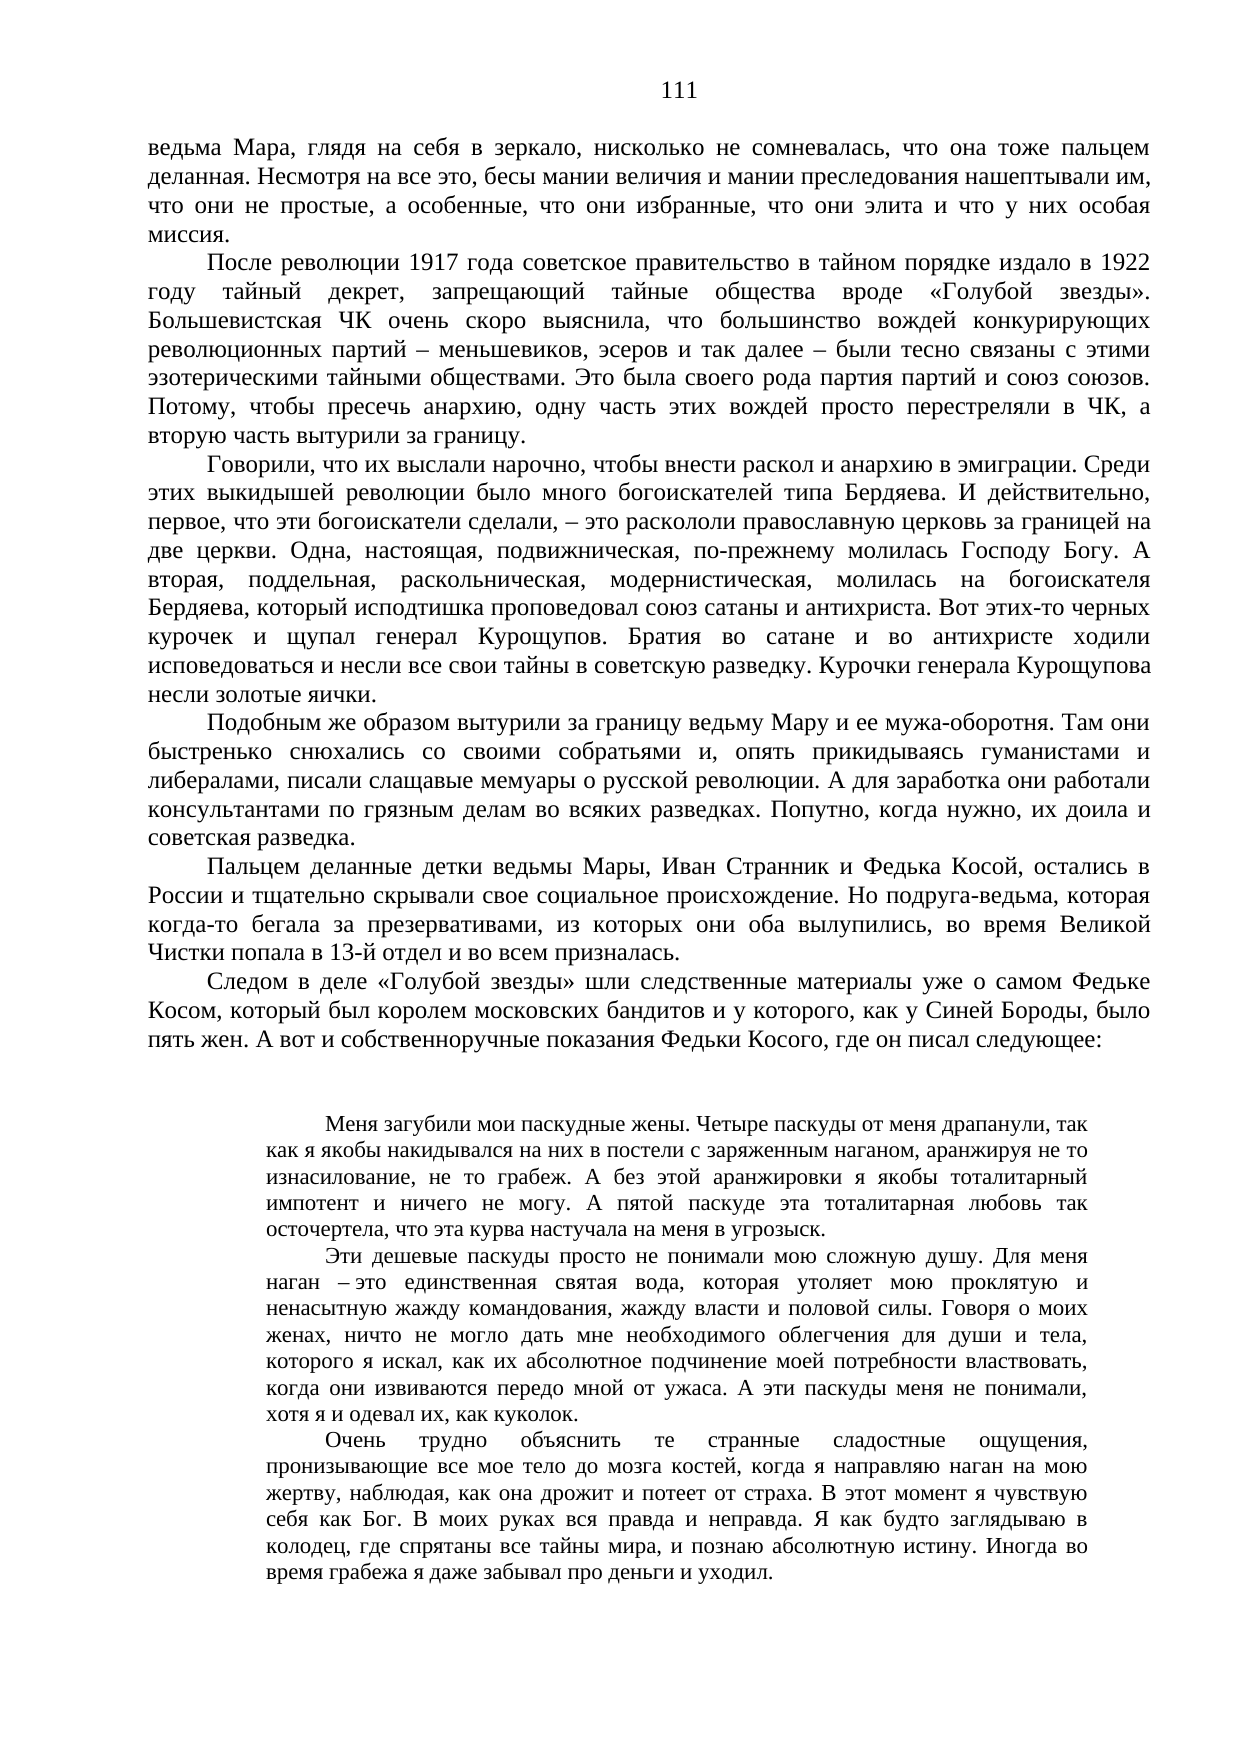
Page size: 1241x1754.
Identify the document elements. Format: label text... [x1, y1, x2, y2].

text Меня загубили мои паскудные жены. Четыре паскуды от меня драпанули, так как я якобы накидывался на них в постели с заряженным наганом, аранжируя не то изнасилование, не то грабеж. А без этой аранжировки я якобы тоталитарный импотент и ничего не могу. А пятой паскуде эта тоталитарная любовь так осточертела, что эта курва настучала на меня в угрозыск. [266, 1110, 1089, 1242]
text Очень трудно объяснить те странные сладостные ощущения, пронизывающие все мое тело до мозга костей, когда я направляю наган на мою жертву, наблюдая, как она дрожит и потеет от страха. В этот момент я чувствую себя как Бог. В моих руках вся правда и неправда. Я как будто заглядываю в колодец, где спрятаны все тайны мира, и познаю абсолютную истину. Иногда во время грабежа я даже забывал про деньги и уходил. [266, 1426, 1089, 1584]
text Подобным же образом вытурили за границу ведьму Мару и ее мужа-оборотня. Там они быстренько снюхались со своими собратьями и, опять прикидываясь гуманистами и либералами, писали слащавые мемуары о русской революции. А для заработка они работали консультантами по грязным делам во всяких разведках. Попутно, когда нужно, их доила и советская разведка. [148, 707, 1152, 851]
text После революции 1917 года советское правительство в тайном порядке издало в 1922 году тайный декрет, запрещающий тайные общества вроде «Голубой звезды». Большевистская ЧК очень скоро выяснила, что большинство вождей конкурирующих революционных партий – меньшевиков, эсеров и так далее – были тесно связаны с этими эзотерическими тайными обществами. Это была своего рода партия партий и союз союзов. Потому, чтобы пресечь анархию, одну часть этих вождей просто перестреляли в ЧК, а вторую часть вытурили за границу. [148, 247, 1152, 449]
text Пальцем деланные детки ведьмы Мары, Иван Странник и Федька Косой, остались в России и тщательно скрывали свое социальное происхождение. Но подруга-ведьма, которая когда-то бегала за презервативами, из которых они оба вылупились, во время Великой Чистки попала в 13-й отдел и во всем призналась. [148, 851, 1152, 966]
text Следом в деле «Голубой звезды» шли следственные материалы уже о самом Федьке Косом, который был королем московских бандитов и у которого, как у Синей Бороды, было пять жен. А вот и собственноручные показания Федьки Косого, где он писал следующее: [148, 966, 1152, 1052]
text Говорили, что их выслали нарочно, чтобы внести раскол и анархию в эмиграции. Среди этих выкидышей революции было много богоискателей типа Бердяева. И действительно, первое, что эти богоискатели сделали, – это раскололи православную церковь за границей на две церкви. Одна, настоящая, подвижническая, по-прежнему молилась Господу Богу. А вторая, поддельная, раскольническая, модернистическая, молилась на богоискателя Бердяева, который исподтишка проповедовал союз сатаны и антихриста. Вот этих-то черных курочек и щупал генерал Курощупов. Братия во сатане и во антихристе ходили исповедоваться и несли все свои тайны в советскую разведку. Курочки генерала Курощупова несли золотые яички. [148, 449, 1152, 707]
text Эти дешевые паскуды просто не понимали мою сложную душу. Для меня наган – это единственная святая вода, которая утоляет мою проклятую и ненасытную жажду командования, жажду власти и половой силы. Говоря о моих женах, ничто не могло дать мне необходимого облегчения для души и тела, которого я искал, как их абсолютное подчинение моей потребности властвовать, когда они извиваются передо мной от ужаса. А эти паскуды меня не понимали, хотя я и одевал их, как куколок. [266, 1242, 1089, 1426]
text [148, 132, 1152, 247]
